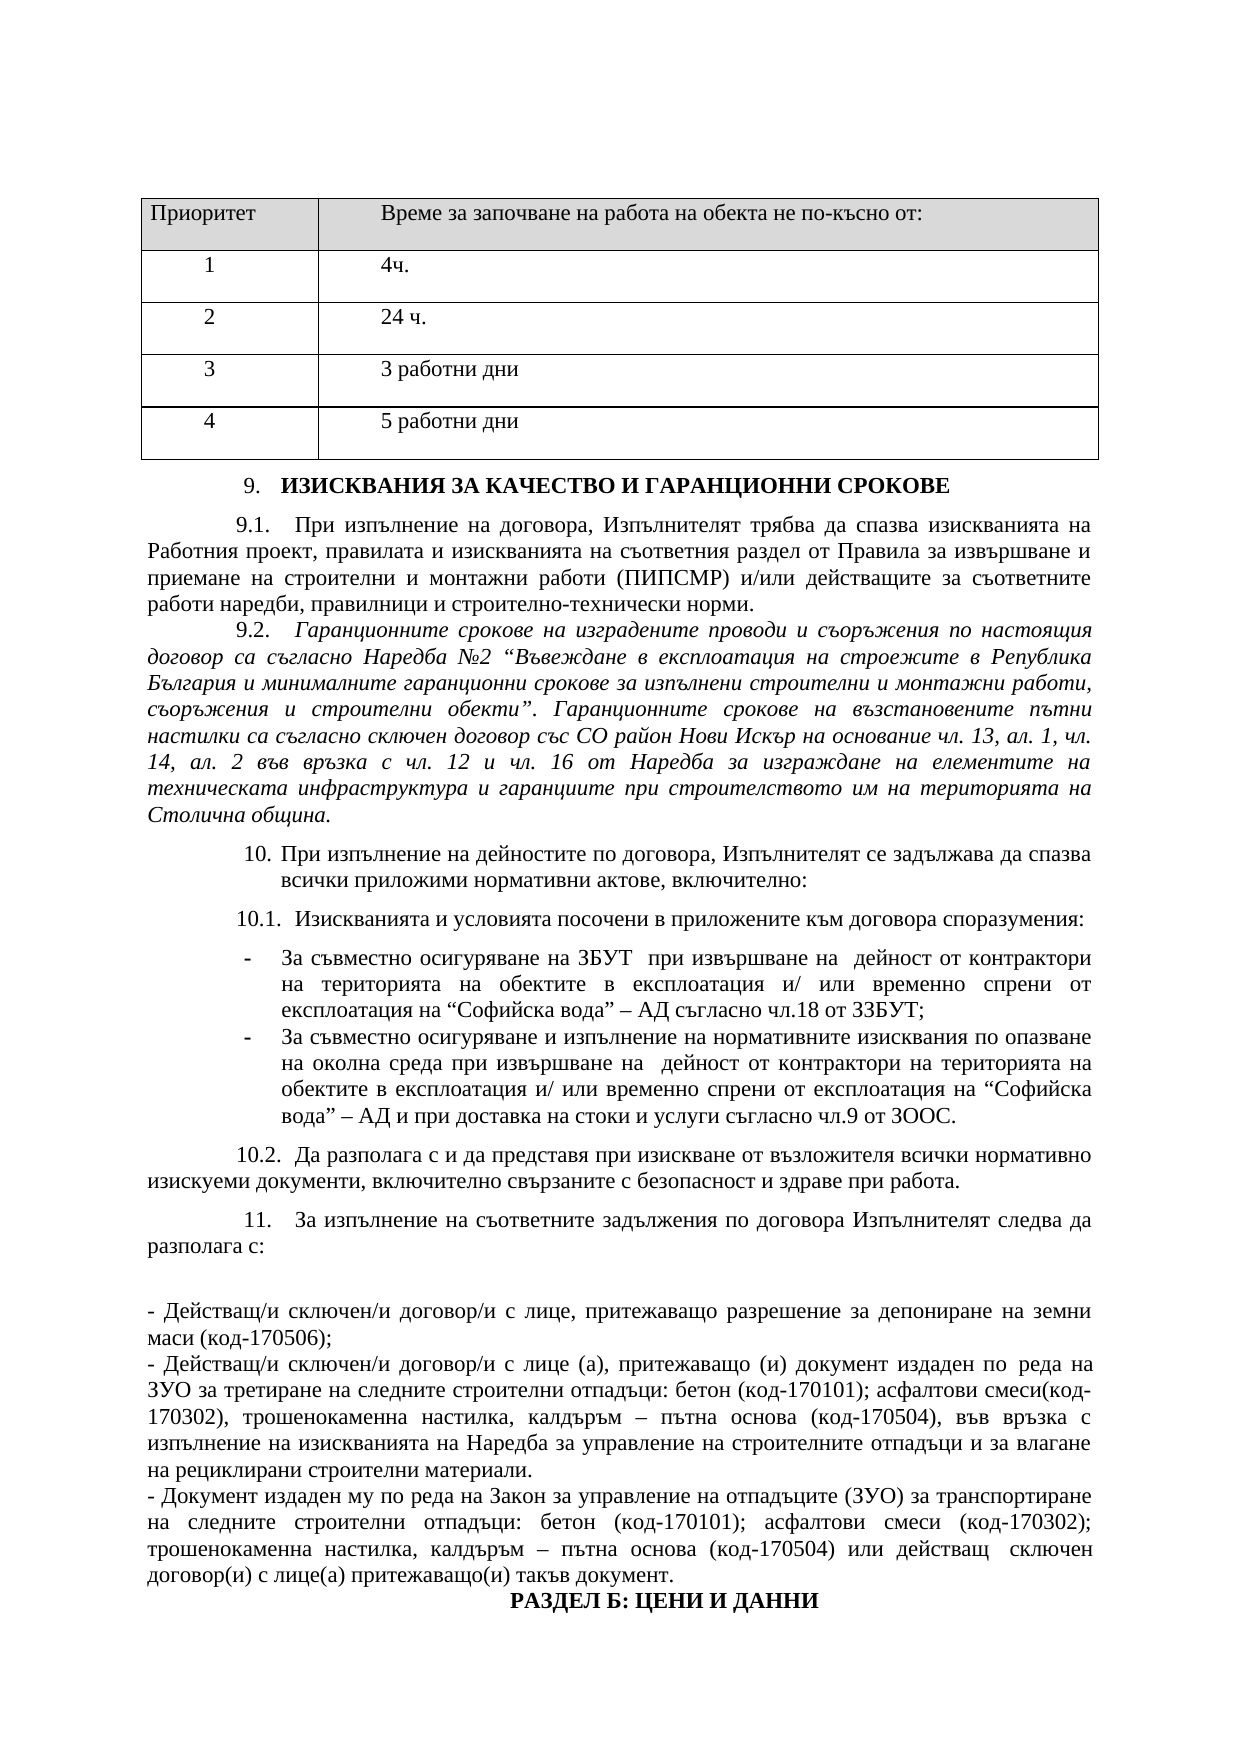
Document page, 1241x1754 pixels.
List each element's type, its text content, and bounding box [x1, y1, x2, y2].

list Изискванията и условията посочени в приложените към договора споразумения: [147, 905, 1093, 931]
table_cell 4 [142, 408, 318, 458]
list За съвместно осигуряване и изпълнение на нормативните изисквания по опазване на околна среда при извършване на дейност от контрактори на територията на обектите в експлоатация и/ или временно спрени от експлоатация на “Софийска вода” – АД и при доставка на стоки и услуги съгласно чл.9 от ЗООС. [244, 1023, 1093, 1128]
list При изпълнение на договора, Изпълнителят трябва да спазва изискванията на Работния проект, правилата и изискванията на съответния раздел от Правила за извършване и приемане на строителни и монтажни работи (ПИПСМР) и/или действащите за съответните работи наредби, правилници и строително-технически норми. [147, 511, 1093, 616]
list Да разполага с и да представя при изискване от възложителя всички нормативно изискуеми документи, включително свързаните с безопасност и здраве при работа. [147, 1141, 1093, 1193]
table_header Време за започване на работа на обекта не по-късно от: [319, 199, 1098, 250]
table_cell 24 ч. [319, 303, 1098, 354]
text РАЗДЕЛ Б: ЦЕНИ И ДАННИ [236, 1587, 1093, 1614]
table_cell 3 [142, 355, 318, 406]
list За изпълнение на съответните задължения по договора Изпълнителят следва да разполага с: [147, 1206, 1093, 1259]
list За съвместно осигуряване на ЗБУТ при извършване на дейност от контрактори на територията на обектите в експлоатация и/ или временно спрени от експлоатация на “Софийска вода” – АД съгласно чл.18 от ЗЗБУТ; [244, 944, 1093, 1023]
table_header Приоритет [142, 199, 318, 250]
list При изпълнение на дейностите по договора, Изпълнителят се задължава да спазва всички приложими нормативни актове, включително: [243, 840, 1093, 892]
table_cell 3 работни дни [319, 355, 1098, 406]
text - Действащ/и сключен/и договор/и с лице, притежаващо разрешение за депониране на земни маси (код-170506); [147, 1297, 1093, 1350]
table_cell 1 [142, 251, 318, 302]
table_cell 4ч. [319, 251, 1098, 302]
list ИЗИСКВАНИЯ ЗА КАЧЕСТВО И ГАРАНЦИОННИ СРОКОВЕ [243, 472, 1093, 498]
text - Действащ/и сключен/и договор/и с лице (a), притежаващо (и) документ издаден по реда на ЗУО за третиране на следните строителни отпадъци: бетон (код-170101); асфалтови смеси(код-170302), трошенокаменна настилка, калдъръм – пътна основа (код-170504), във връзка с изпълнение на изискванията на Наредба за управление на строителните отпадъци и за влагане на рециклирани строителни материали. [147, 1350, 1093, 1482]
table_cell 5 работни дни [319, 408, 1098, 458]
table_cell 2 [142, 303, 318, 354]
list Гаранционните срокове на изградените проводи и съоръжения по настоящия договор са съгласно Наредба №2 “Въвеждане в експлоатация на строежите в Република България и минималните гаранционни срокове за изпълнени строителни и монтажни работи, съоръжения и строителни обекти”. Гаранционните срокове на възстановените пътни настилки са съгласно сключен договор със СО район Нови Искър на основание чл. 13, ал. 1, чл. 14, ал. 2 във връзка с чл. 12 и чл. 16 от Наредба за изграждане на елементите на техническата инфраструктура и гаранциите при строителството им на територията на Столична община. [147, 616, 1093, 827]
text - Документ издаден му по реда на Закон за управление на отпадъците (ЗУО) за транспортиране на следните строителни отпадъци: бетон (код-170101); асфалтови смеси (код-170302); трошенокаменна настилка, калдъръм – пътна основа (код-170504) или действащ сключен договор(и) с лице(а) притежаващо(и) такъв документ. [147, 1482, 1093, 1587]
